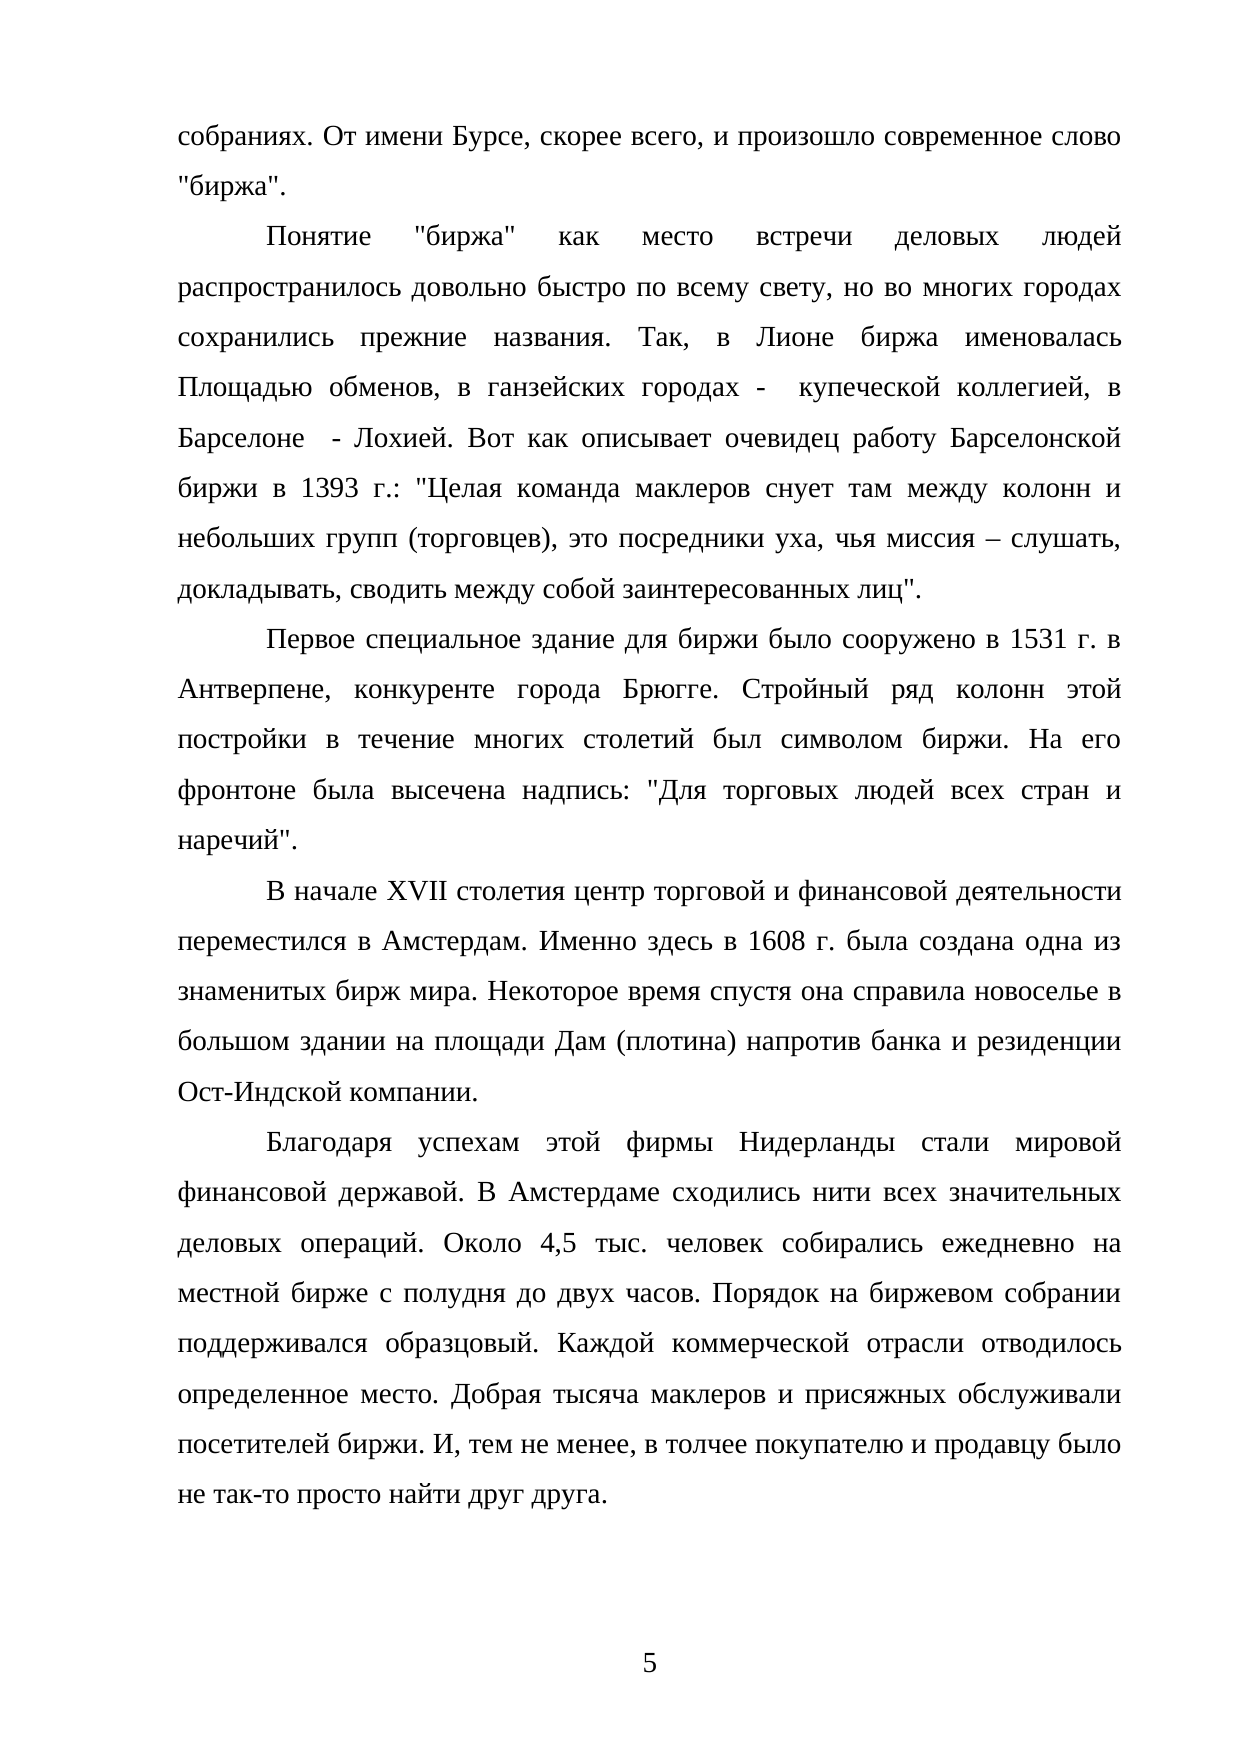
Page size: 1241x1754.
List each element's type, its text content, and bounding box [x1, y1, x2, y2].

text В начале XVII столетия центр торговой и финансовой деятельности переместился в Амстердам. Именно здесь в 1608 г. была создана одна из знаменитых бирж мира. Некоторое время спустя она справила новоселье в большом здании на площади Дам (плотина) напротив банка и резиденции Ост-Индской компании. [177, 873, 1122, 1108]
text Благодаря успехам этой фирмы Нидерланды стали мировой финансовой державой. В Амстердаме сходились нити всех значительных деловых операций. Около 4,5 тыс. человек собирались ежедневно на местной бирже с полудня до двух часов. Порядок на биржевом собрании поддерживался образцовый. Каждой коммерческой отрасли отводилось определенное место. Добрая тысяча маклеров и присяжных обслуживали посетителей биржи. И, тем не менее, в толчее покупателю и продавцу было не так-то просто найти друг друга. [177, 1124, 1122, 1510]
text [177, 118, 1122, 202]
text Первое специальное здание для биржи было сооружено в 1531 г. в Антверпене, конкуренте города Брюгге. Стройный ряд колонн этой постройки в течение многих столетий был символом биржи. На его фронтоне была высечена надпись: "Для торговых людей всех стран и наречий". [177, 621, 1122, 856]
text Понятие "биржа" как место встречи деловых людей распространилось довольно быстро по всему свету, но во многих городах сохранились прежние названия. Так, в Лионе биржа именовалась Площадью обменов, в ганзейских городах - купеческой коллегией, в Барселоне - Лохией. Вот как описывает очевидец работу Барселонской биржи в 1393 г.: "Целая команда маклеров снует там между колонн и небольших групп (торговцев), это посредники уха, чья миссия – слушать, докладывать, сводить между собой заинтересованных лиц". [177, 219, 1122, 604]
